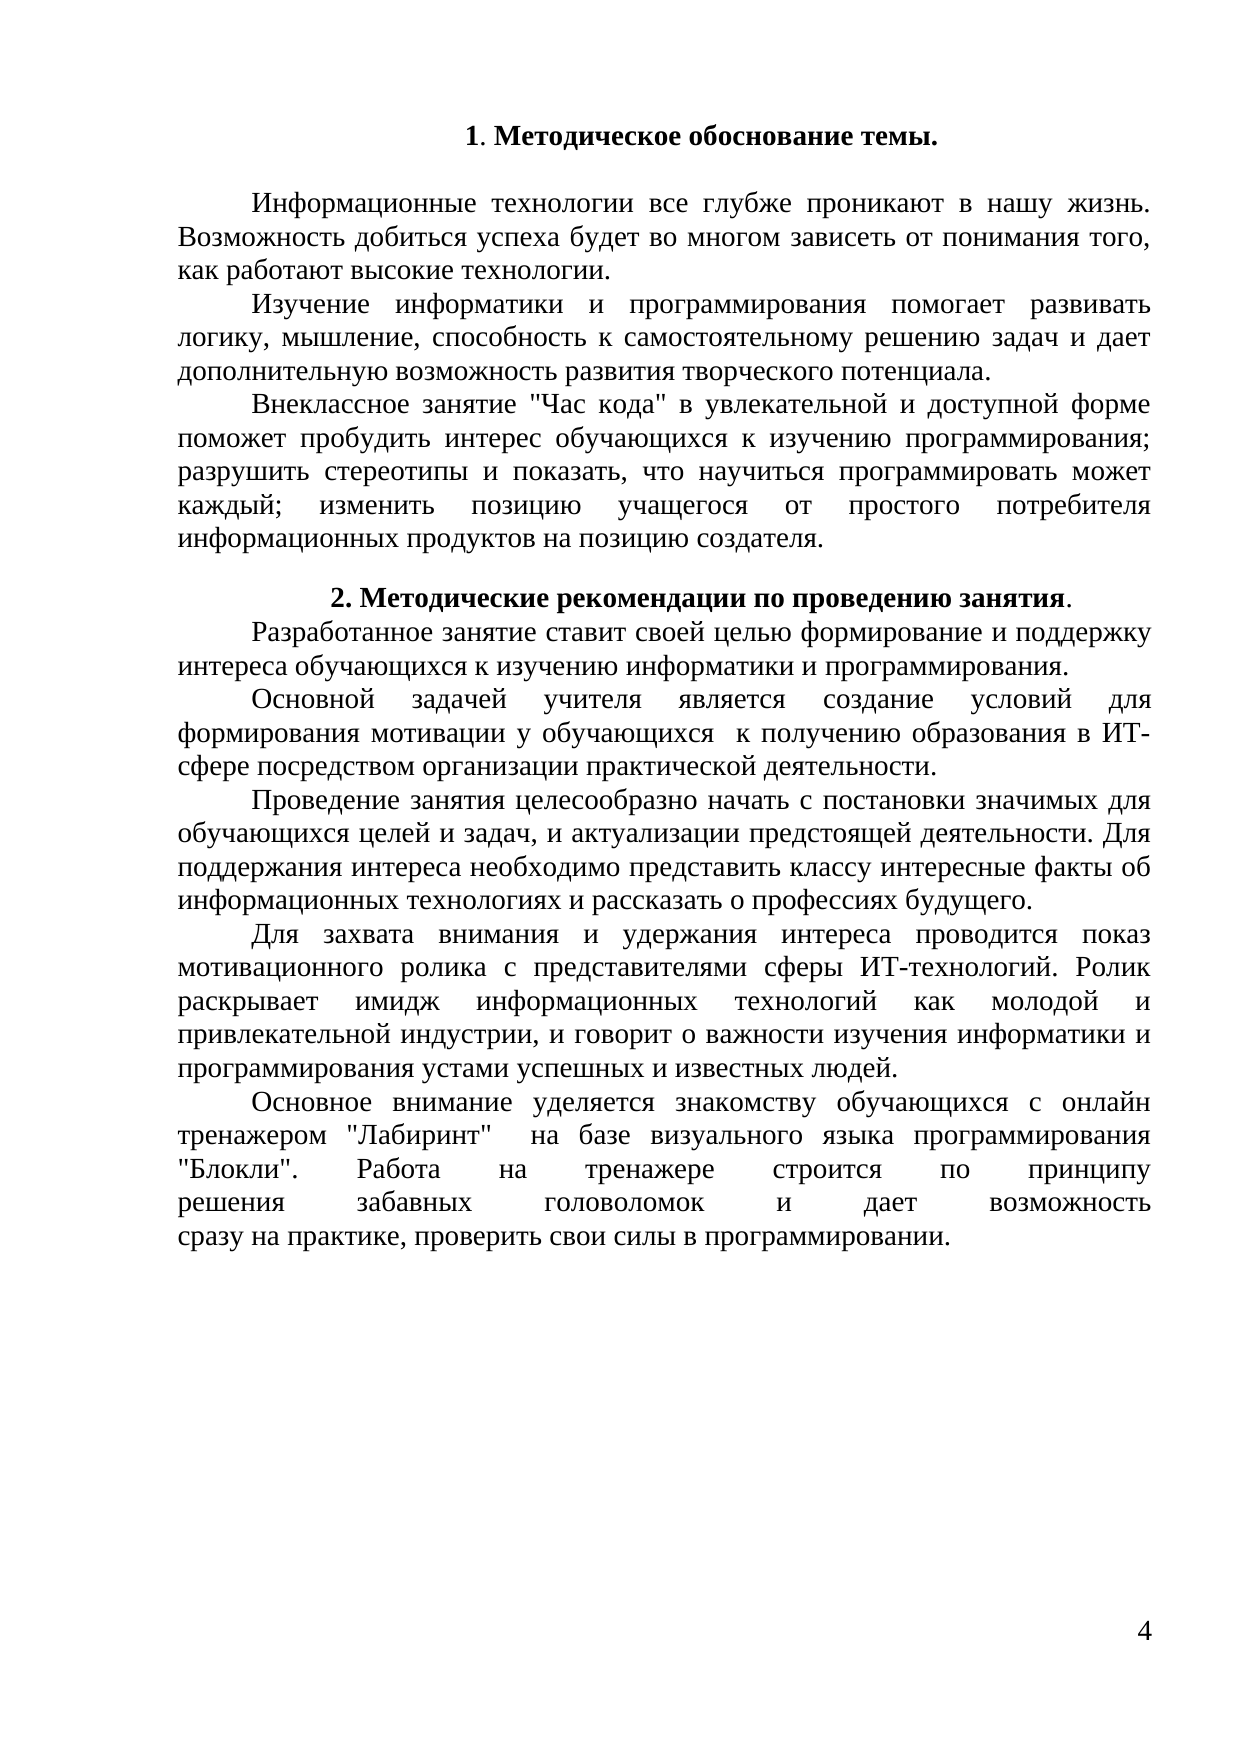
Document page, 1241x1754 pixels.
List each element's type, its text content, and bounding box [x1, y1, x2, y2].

text Основное внимание уделяется знакомству обучающихся с онлайн тренажером "Лабиринт" на базе визуального языка программирования "Блокли". Работа на тренажере строится по принципу решения забавных головоломок и дает возможность сразу на практике, проверить свои силы в программировании. [177, 1084, 1152, 1251]
text Проведение занятия целесообразно начать с постановки значимых для обучающихся целей и задач, и актуализации предстоящей деятельности. Для поддержания интереса необходимо представить классу интересные факты об информационных технологиях и рассказать о профессиях будущего. [177, 782, 1152, 916]
text Изучение информатики и программирования помогает развивать логику, мышление, способность к самостоятельному решению задач и дает дополнительную возможность развития творческого потенциала. [177, 286, 1152, 386]
text Информационные технологии все глубже проникают в нашу жизнь. Возможность добиться успеха будет во многом зависеть от понимания того, как работают высокие технологии. [177, 185, 1152, 286]
text Для захвата внимания и удержания интереса проводится показ мотивационного ролика с представителями сферы ИТ-технологий. Ролик раскрывает имидж информационных технологий как молодой и привлекательной индустрии, и говорит о важности изучения информатики и программирования устами успешных и известных людей. [177, 916, 1152, 1084]
text 1. Методическое обоснование темы. [251, 118, 1152, 152]
text Разработанное занятие ставит своей целью формирование и поддержку интереса обучающихся к изучению информатики и программирования. [177, 614, 1152, 681]
text Основной задачей учителя является создание условий для формирования мотивации у обучающихся к получению образования в ИТ- сфере посредством организации практической деятельности. [177, 681, 1152, 782]
text 2. Методические рекомендации по проведению занятия. [251, 581, 1152, 614]
text Внеклассное занятие "Час кода" в увлекательной и доступной форме поможет пробудить интерес обучающихся к изучению программирования; разрушить стереотипы и показать, что научиться программировать может каждый; изменить позицию учащегося от простого потребителя информационных продуктов на позицию создателя. [177, 386, 1152, 554]
